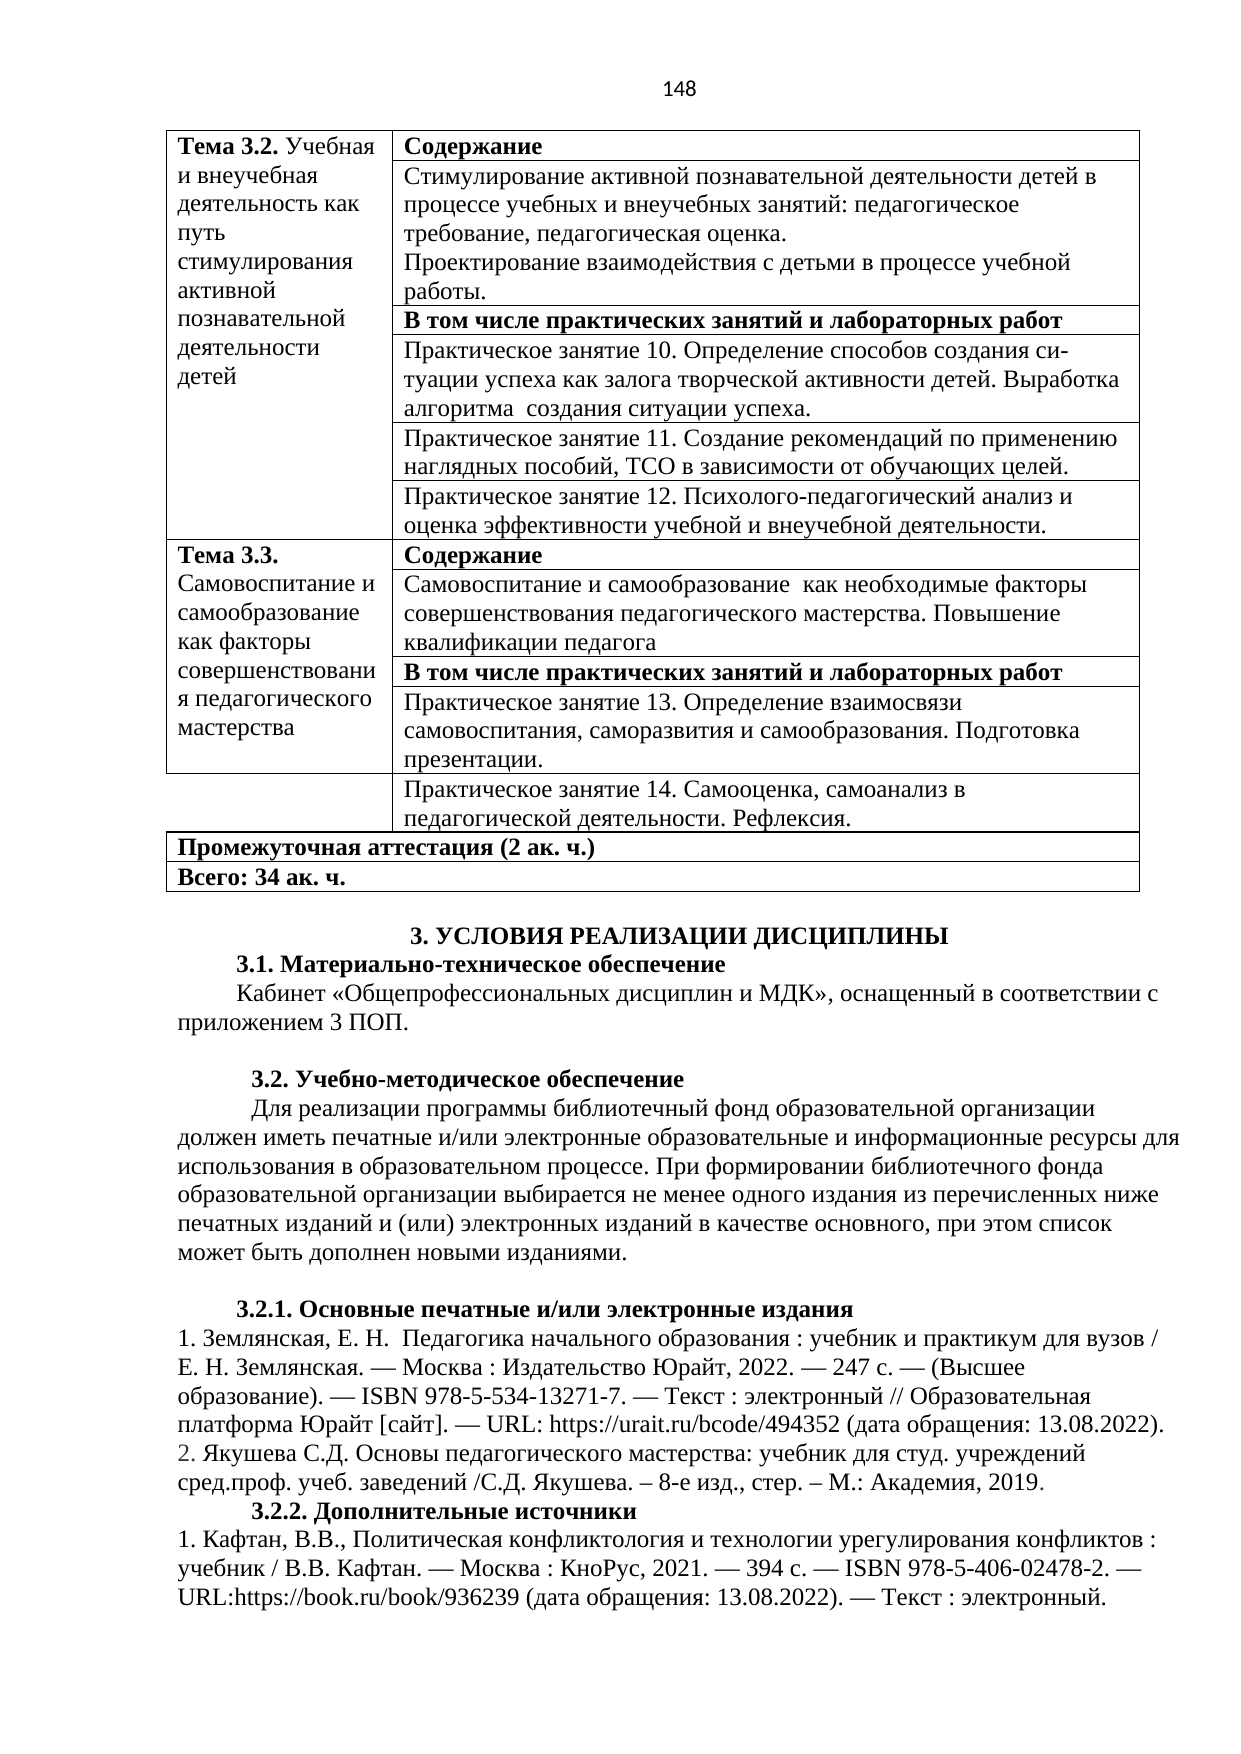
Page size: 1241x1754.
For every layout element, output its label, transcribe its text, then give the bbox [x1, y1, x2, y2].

table_cell Тема 3.3. Самовоспитание и самообразование как факторы совершенствования педагогического мастерства [167, 540, 392, 773]
table_cell Содержание [393, 540, 1139, 568]
table_cell Промежуточная аттестация (2 ак. ч.) [167, 833, 1139, 861]
table_cell Практическое занятие 13. Определение взаимосвязи самовоспитания, саморазвития и самообразования. Подготовка презентации. [393, 687, 1139, 773]
table_cell Практическое занятие 10. Определение способов создания ситуации успеха как залога творческой активности детей. Выработка алгоритма создания ситуации успеха. [393, 335, 1139, 422]
table_cell Самовоспитание и самообразование как необходимые факторы совершенствования педагогического мастерства. Повышение квалификации педагога [393, 570, 1139, 656]
text 2. Якушева С.Д. Основы педагогического мастерства: учебник для студ. учреждений сред.проф. учеб. заведений /С.Д. Якушева. – 8-е изд., стер. – М.: Академия, 2019. [177, 1438, 1181, 1496]
table_cell Стимулирование активной познавательной деятельности детей в процессе учебных и внеучебных занятий: педагогическое требование, педагогическая оценка. Проектирование взаимодействия с детьми в процессе учебной работы. [393, 161, 1139, 304]
table_cell В том числе практических занятий и лабораторных работ [393, 657, 1139, 686]
table_cell Тема 3.2. Учебная и внеучебная деятельность как путь стимулирования активной познавательной деятельности детей [167, 131, 392, 539]
table_cell Практическое занятие 14. Самооценка, самоанализ в педагогической деятельности. Рефлексия. [393, 774, 1139, 831]
text 1. Кафтан, В.В., Политическая конфликтология и технологии урегулирования конфликтов : учебник / В.В. Кафтан. — Москва : КноРус, 2021. — 394 с. — ISBN 978-5-406-02478-2. — URL:https://book.ru/book/936239 (дата обращения: 13.08.2022). — Текст : электронный. [177, 1524, 1181, 1611]
text Кабинет «Общепрофессиональных дисциплин и МДК», оснащенный в соответствии с приложением 3 ПОП. [177, 978, 1181, 1036]
text Для реализации программы библиотечный фонд образовательной организации должен иметь печатные и/или электронные образовательные и информационные ресурсы для использования в образовательном процессе. При формировании библиотечного фонда образовательной организации выбирается не менее одного издания из перечисленных ниже печатных изданий и (или) электронных изданий в качестве основного, при этом список может быть дополнен новыми изданиями. [177, 1093, 1181, 1266]
text 3.2. Учебно-методическое обеспечение [177, 1064, 1181, 1093]
text 1. Землянская, Е. Н. Педагогика начального образования : учебник и практикум для вузов / Е. Н. Землянская. — Москва : Издательство Юрайт, 2022. — 247 с. — (Высшее образование). — ISBN 978-5-534-13271-7. — Текст : электронный // Образовательная платформа Юрайт [сайт]. — URL: https://urait.ru/bcode/494352 (дата обращения: 13.08.2022). [177, 1323, 1181, 1438]
table_cell Содержание [393, 131, 1139, 160]
text 3.1. Материально-техническое обеспечение [177, 949, 1181, 978]
table_cell Практическое занятие 12. Психолого-педагогический анализ и оценка эффективности учебной и внеучебной деятельности. [393, 481, 1139, 539]
table_cell В том числе практических занятий и лабораторных работ [393, 306, 1139, 334]
table_cell Практическое занятие 11. Создание рекомендаций по применению наглядных пособий, ТСО в зависимости от обучающих целей. [393, 423, 1139, 480]
text 3.2.2. Дополнительные источники [177, 1496, 1181, 1524]
text 3. УСЛОВИЯ РЕАЛИЗАЦИИ ДИСЦИПЛИНЫ [177, 921, 1181, 949]
text 3.2.1. Основные печатные и/или электронные издания [177, 1294, 1181, 1323]
table_cell Всего: 34 ак. ч. [167, 862, 1139, 891]
